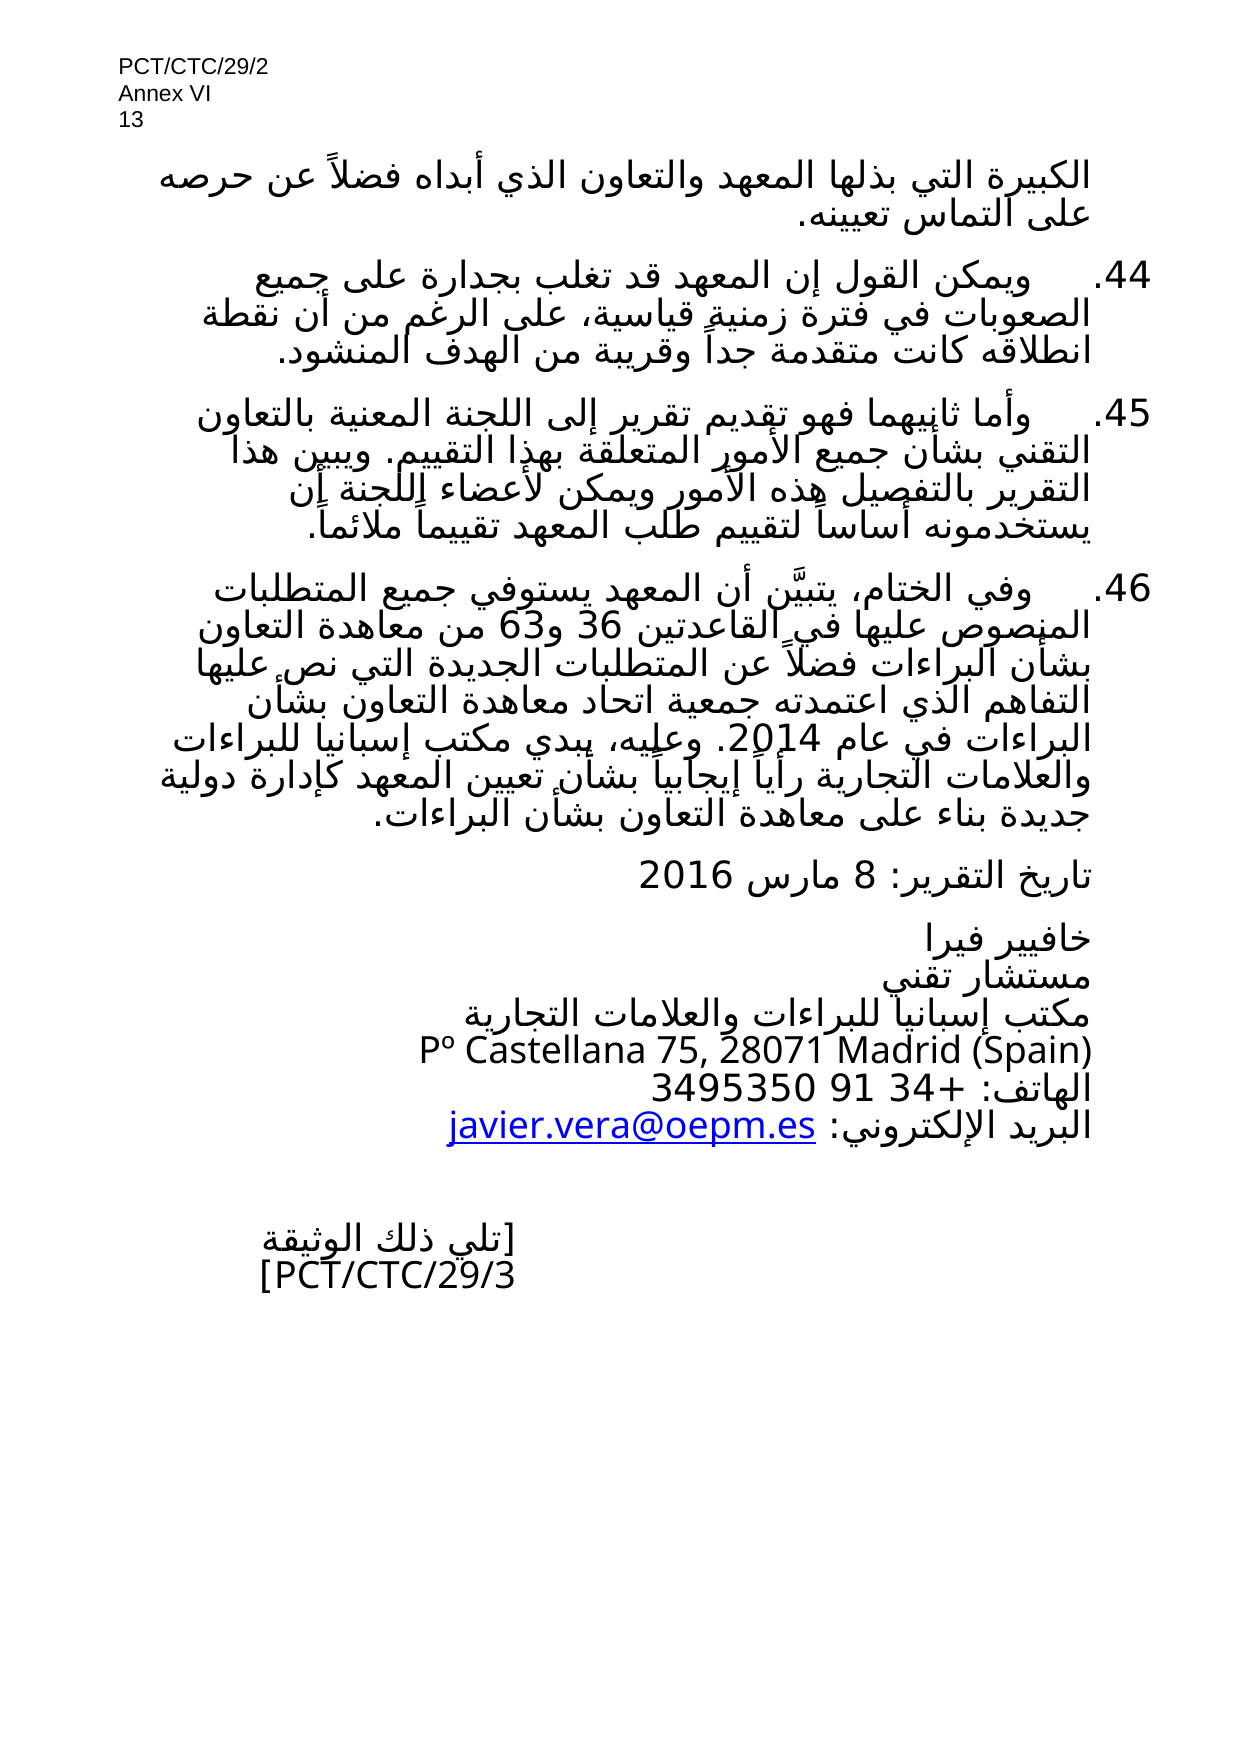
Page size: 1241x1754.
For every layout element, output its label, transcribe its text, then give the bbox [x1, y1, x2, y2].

text [تلي ذلك الوثيقة PCT/CTC/29/3] [118, 1221, 516, 1296]
text تاريخ التقرير: 8 مارس 2016 [118, 858, 1092, 896]
list وفي الختام، يتبيَّن أن المعهد يستوفي جميع المتطلبات المنصوص عليها في القاعدتين 36 و63 من معاهدة التعاون بشأن البراءات فضلاً عن المتطلبات الجديدة التي نص عليها التفاهم الذي اعتمدته جمعية اتحاد معاهدة التعاون بشأن البراءات في عام 2014. وعليه، يبدي مكتب إسبانيا للبراءات والعلامات التجارية رأياً إيجابياً بشأن تعيين المعهد كإدارة دولية جديدة بناء على معاهدة التعاون بشأن البراءات. [118, 571, 1092, 833]
text خافيير فيرا مستشار تقني مكتب إسبانيا للبراءات والعلامات التجارية Pº Castellana 75, 28071 Madrid (Spain) الهاتف: +34 91 3495350 البريد الإلكتروني: javier.vera@oepm.es [118, 921, 1092, 1146]
list وأما ثانيهما فهو تقديم تقرير إلى اللجنة المعنية بالتعاون التقني بشأن جميع الأمور المتعلقة بهذا التقييم. ويبين هذا التقرير بالتفصيل هذه الأمور ويمكن لأعضاء اللجنة أن يستخدمونه أساساً لتقييم طلب المعهد تقييماً ملائماً. [118, 396, 1092, 546]
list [118, 158, 1092, 233]
list ويمكن القول إن المعهد قد تغلب بجدارة على جميع الصعوبات في فترة زمنية قياسية، على الرغم من أن نقطة انطلاقه كانت متقدمة جداً وقريبة من الهدف المنشود. [118, 258, 1092, 371]
